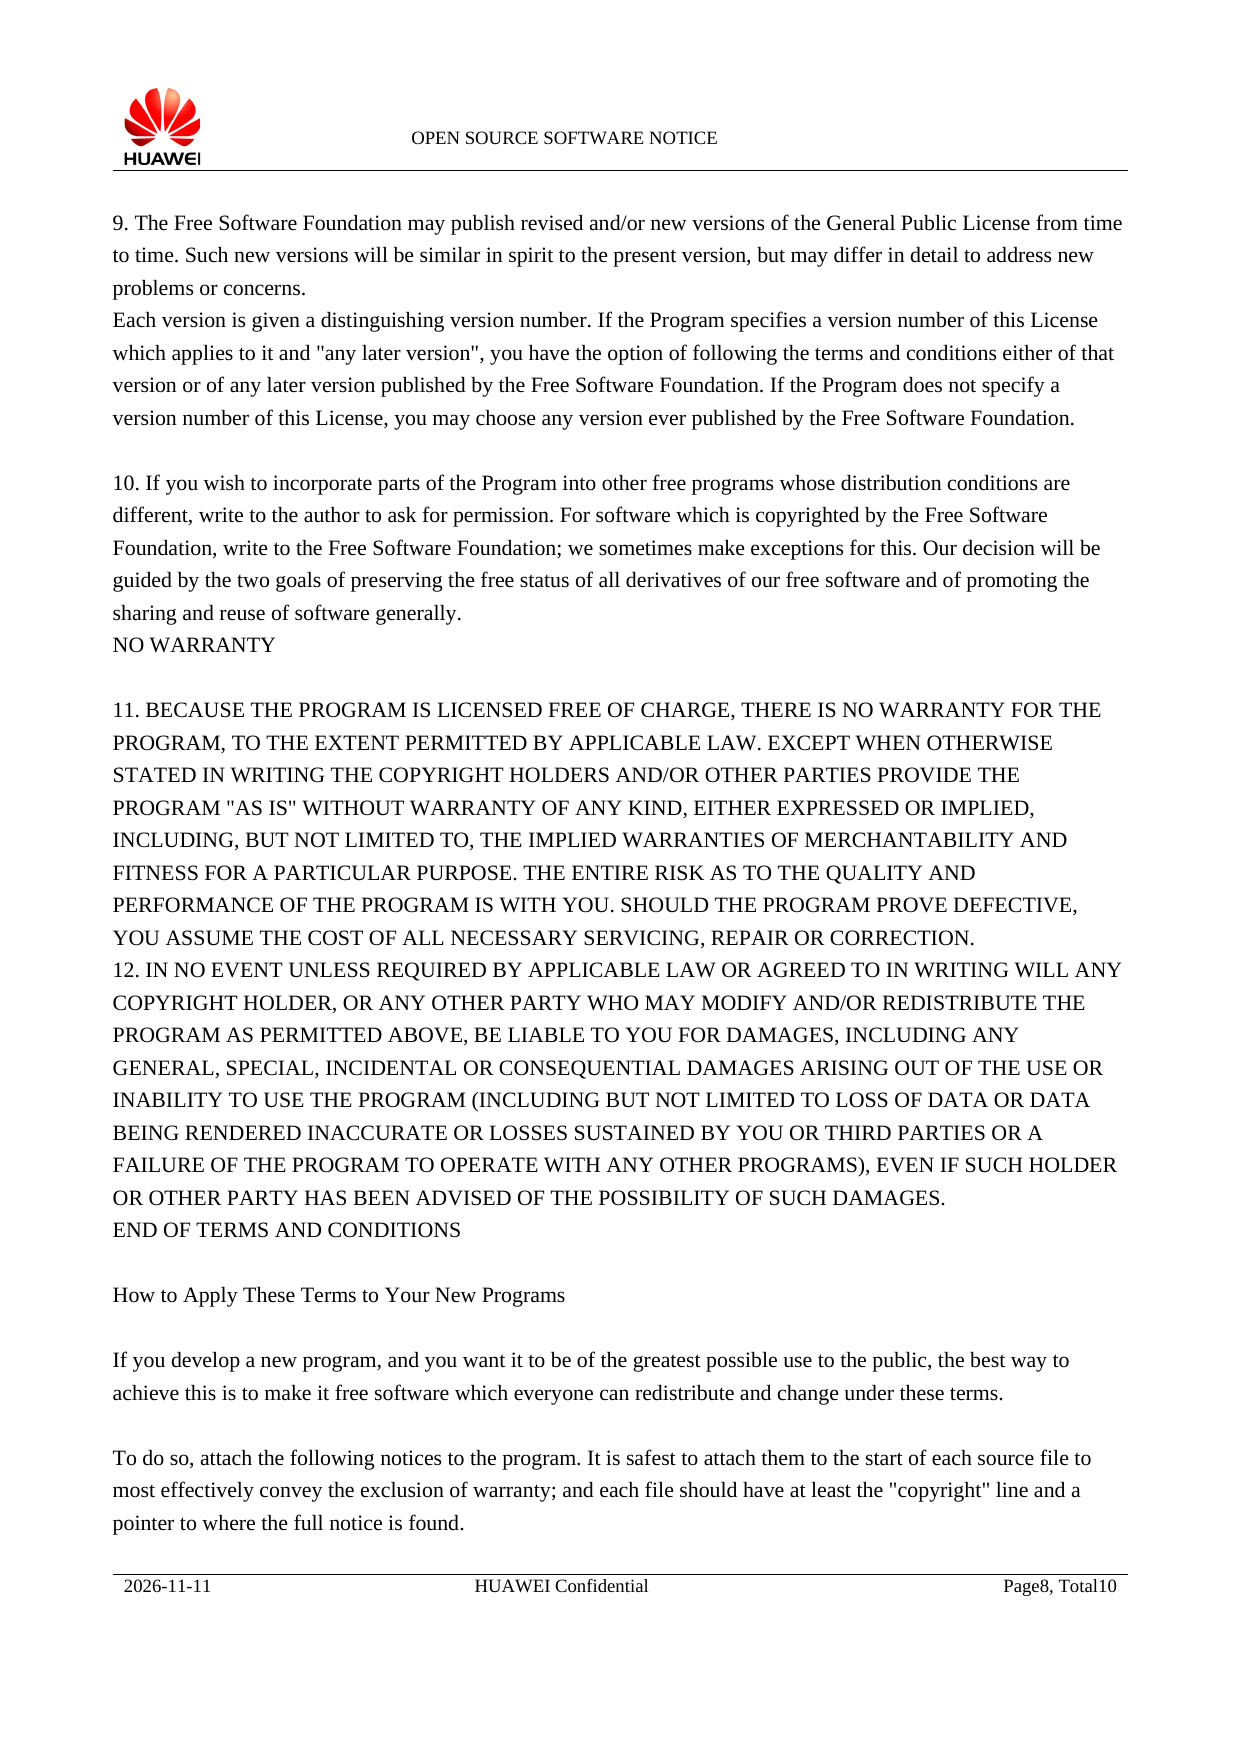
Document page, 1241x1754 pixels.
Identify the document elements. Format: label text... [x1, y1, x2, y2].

picture [124, 88, 201, 165]
